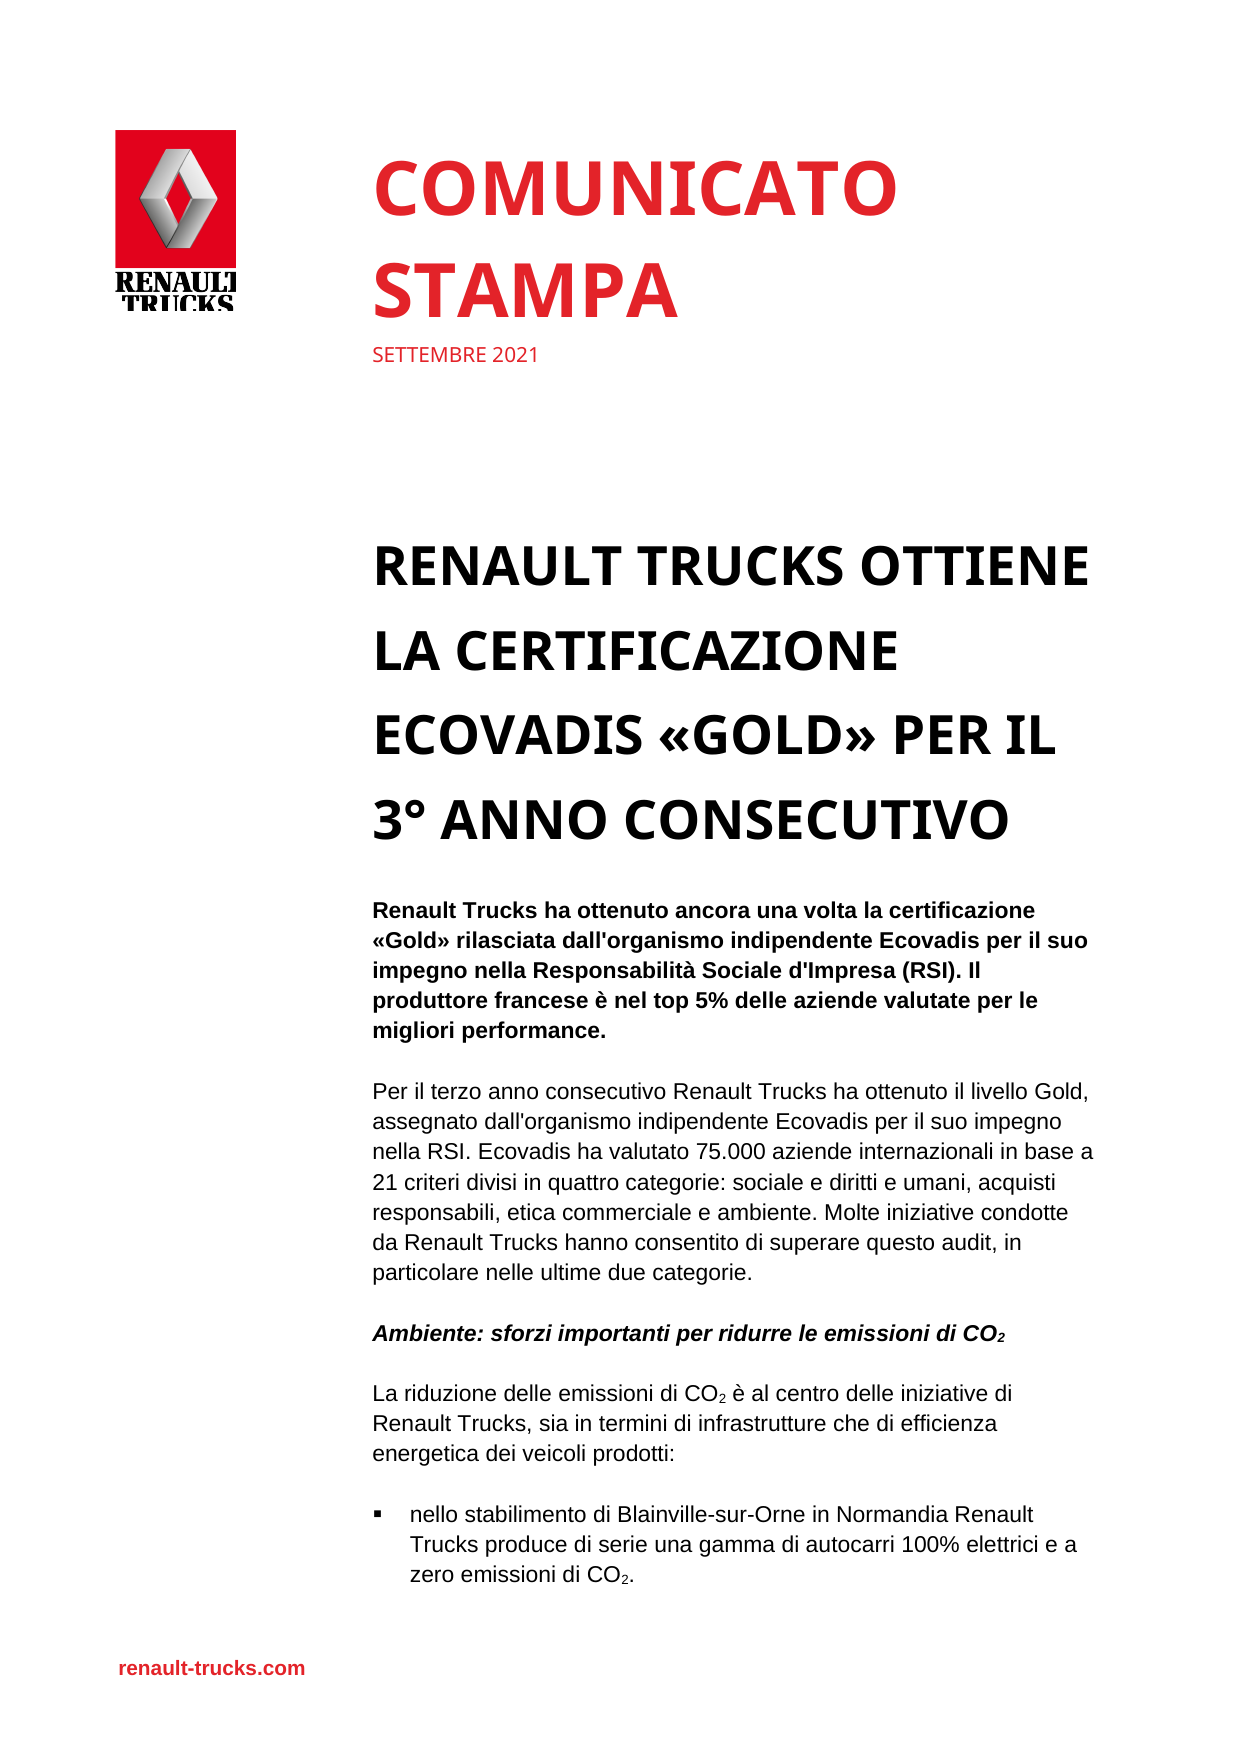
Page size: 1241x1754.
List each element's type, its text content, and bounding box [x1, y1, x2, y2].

text Ambiente: sforzi importanti per ridurre le emissioni di CO2 [372, 1319, 1093, 1346]
text STAMPA [372, 238, 1093, 340]
list nello stabilimento di Blainville-sur-Orne in Normandia Renault Trucks produce di serie una gamma di autocarri 100% elettrici e a zero emissioni di CO2. [372, 1501, 1093, 1587]
picture [115, 130, 236, 311]
text SETTEMBRE 2021 [372, 340, 1093, 368]
text La riduzione delle emissioni di CO2 è al centro delle iniziative di Renault Trucks, sia in termini di infrastrutture che di efficienza energetica dei veicoli prodotti: [372, 1380, 1093, 1467]
text Renault Trucks ha ottenuto ancora una volta la certificazione «Gold» rilasciata dall'organismo indipendente Ecovadis per il suo impegno nella Responsabilità Sociale d'Impresa (RSI). Il produttore francese è nel top 5% delle aziende valutate per le migliori performance. [372, 897, 1093, 1044]
text Per il terzo anno consecutivo Renault Trucks ha ottenuto il livello Gold, assegnato dall'organismo indipendente Ecovadis per il suo impegno nella RSI. Ecovadis ha valutato 75.000 aziende internazionali in base a 21 criteri divisi in quattro categorie: sociale e diritti e umani, acquisti responsabili, etica commerciale e ambiente. Molte iniziative condotte da Renault Trucks hanno consentito di superare questo audit, in particolare nelle ultime due categorie. [372, 1078, 1093, 1285]
text RENAULT TRUCKS OTTIENE LA CERTIFICAZIONE ECOVADIS «GOLD» PER IL 3° ANNO CONSECUTIVO [372, 527, 1093, 855]
text COMUNICATO [372, 136, 1093, 238]
